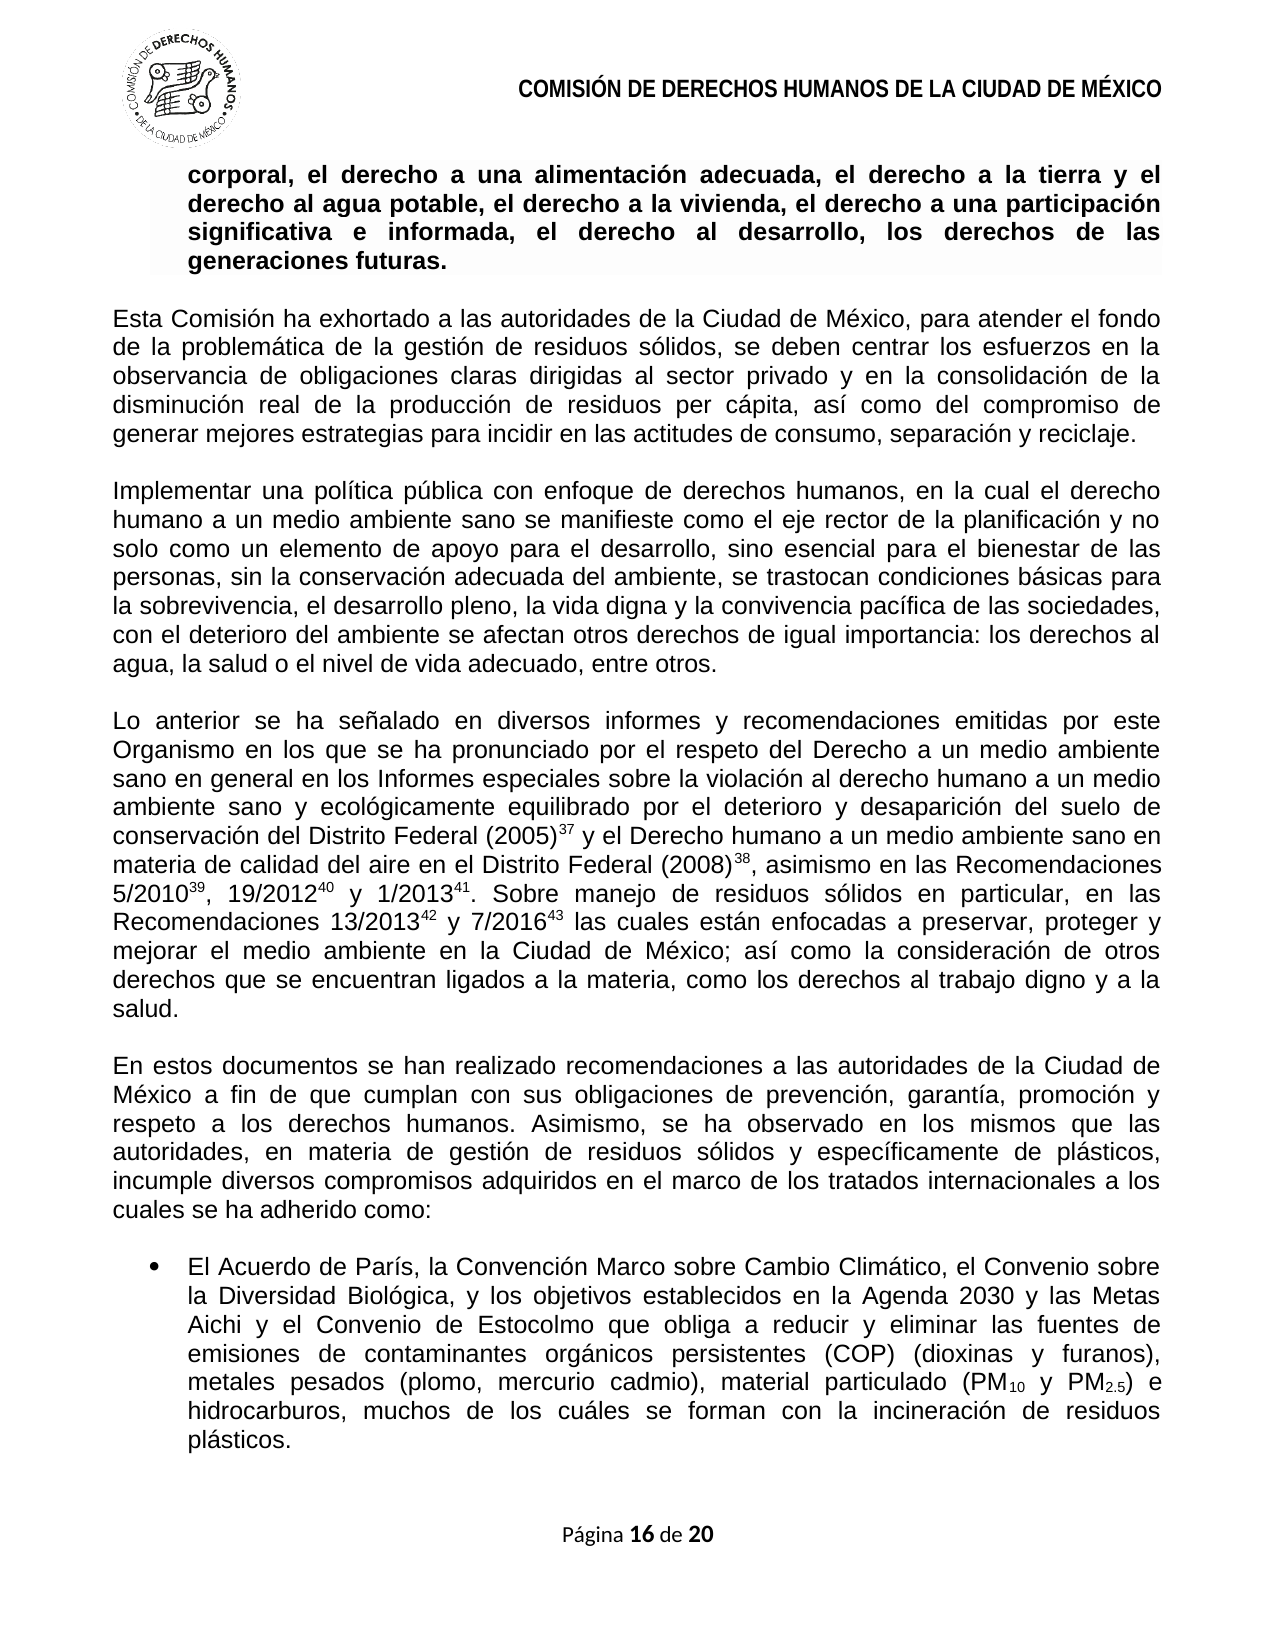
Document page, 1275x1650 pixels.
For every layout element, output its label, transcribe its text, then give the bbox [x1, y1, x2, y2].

picture [121, 28, 241, 148]
list El Acuerdo de París, la Convención Marco sobre Cambio Climático, el Convenio sobre la Diversidad Biológica, y los objetivos establecidos en la Agenda 2030 y las Metas Aichi y el Convenio de Estocolmo que obliga a reducir y eliminar las fuentes de emisiones de contaminantes orgánicos persistentes (COP) (dioxinas y furanos), metales pesados (plomo, mercurio cadmio), material particulado (PM10 y PM2.5) e hidrocarburos, muchos de los cuáles se forman con la incineración de residuos plásticos. [150, 1252, 1162, 1454]
text Lo anterior se ha señalado en diversos informes y recomendaciones emitidas por este Organismo en los que se ha pronunciado por el respeto del Derecho a un medio ambiente sano en general en los Informes especiales sobre la violación al derecho humano a un medio ambiente sano y ecológicamente equilibrado por el deterioro y desaparición del suelo de conservación del Distrito Federal (2005) y el Derecho humano a un medio ambiente sano en materia de calidad del aire en el Distrito Federal (2008), asimismo en las Recomendaciones 5/2010, 19/2012 y 1/2013. Sobre manejo de residuos sólidos en particular, en las Recomendaciones 13/2013 y 7/2016 las cuales están enfocadas a preservar, proteger y mejorar el medio ambiente en la Ciudad de México; así como la consideración de otros derechos que se encuentran ligados a la materia, como los derechos al trabajo digno y a la salud. [112, 706, 1162, 1022]
text Esta Comisión ha exhortado a las autoridades de la Ciudad de México, para atender el fondo de la problemática de la gestión de residuos sólidos, se deben centrar los esfuerzos en la observancia de obligaciones claras dirigidas al sector privado y en la consolidación de la disminución real de la producción de residuos per cápita, así como del compromiso de generar mejores estrategias para incidir en las actitudes de consumo, separación y reciclaje. [112, 303, 1162, 447]
text En estos documentos se han realizado recomendaciones a las autoridades de la Ciudad de México a fin de que cumplan con sus obligaciones de prevención, garantía, promoción y respeto a los derechos humanos. Asimismo, se ha observado en los mismos que las autoridades, en materia de gestión de residuos sólidos y específicamente de plásticos, incumple diversos compromisos adquiridos en el marco de los tratados internacionales a los cuales se ha adherido como: [112, 1051, 1162, 1223]
text Implementar una política pública con enfoque de derechos humanos, en la cual el derecho humano a un medio ambiente sano se manifieste como el eje rector de la planificación y no solo como un elemento de apoyo para el desarrollo, sino esencial para el bienestar de las personas, sin la conservación adecuada del ambiente, se trastocan condiciones básicas para la sobrevivencia, el desarrollo pleno, la vida digna y la convivencia pacífica de las sociedades, con el deterioro del ambiente se afectan otros derechos de igual importancia: los derechos al agua, la salud o el nivel de vida adecuado, entre otros. [112, 476, 1162, 677]
